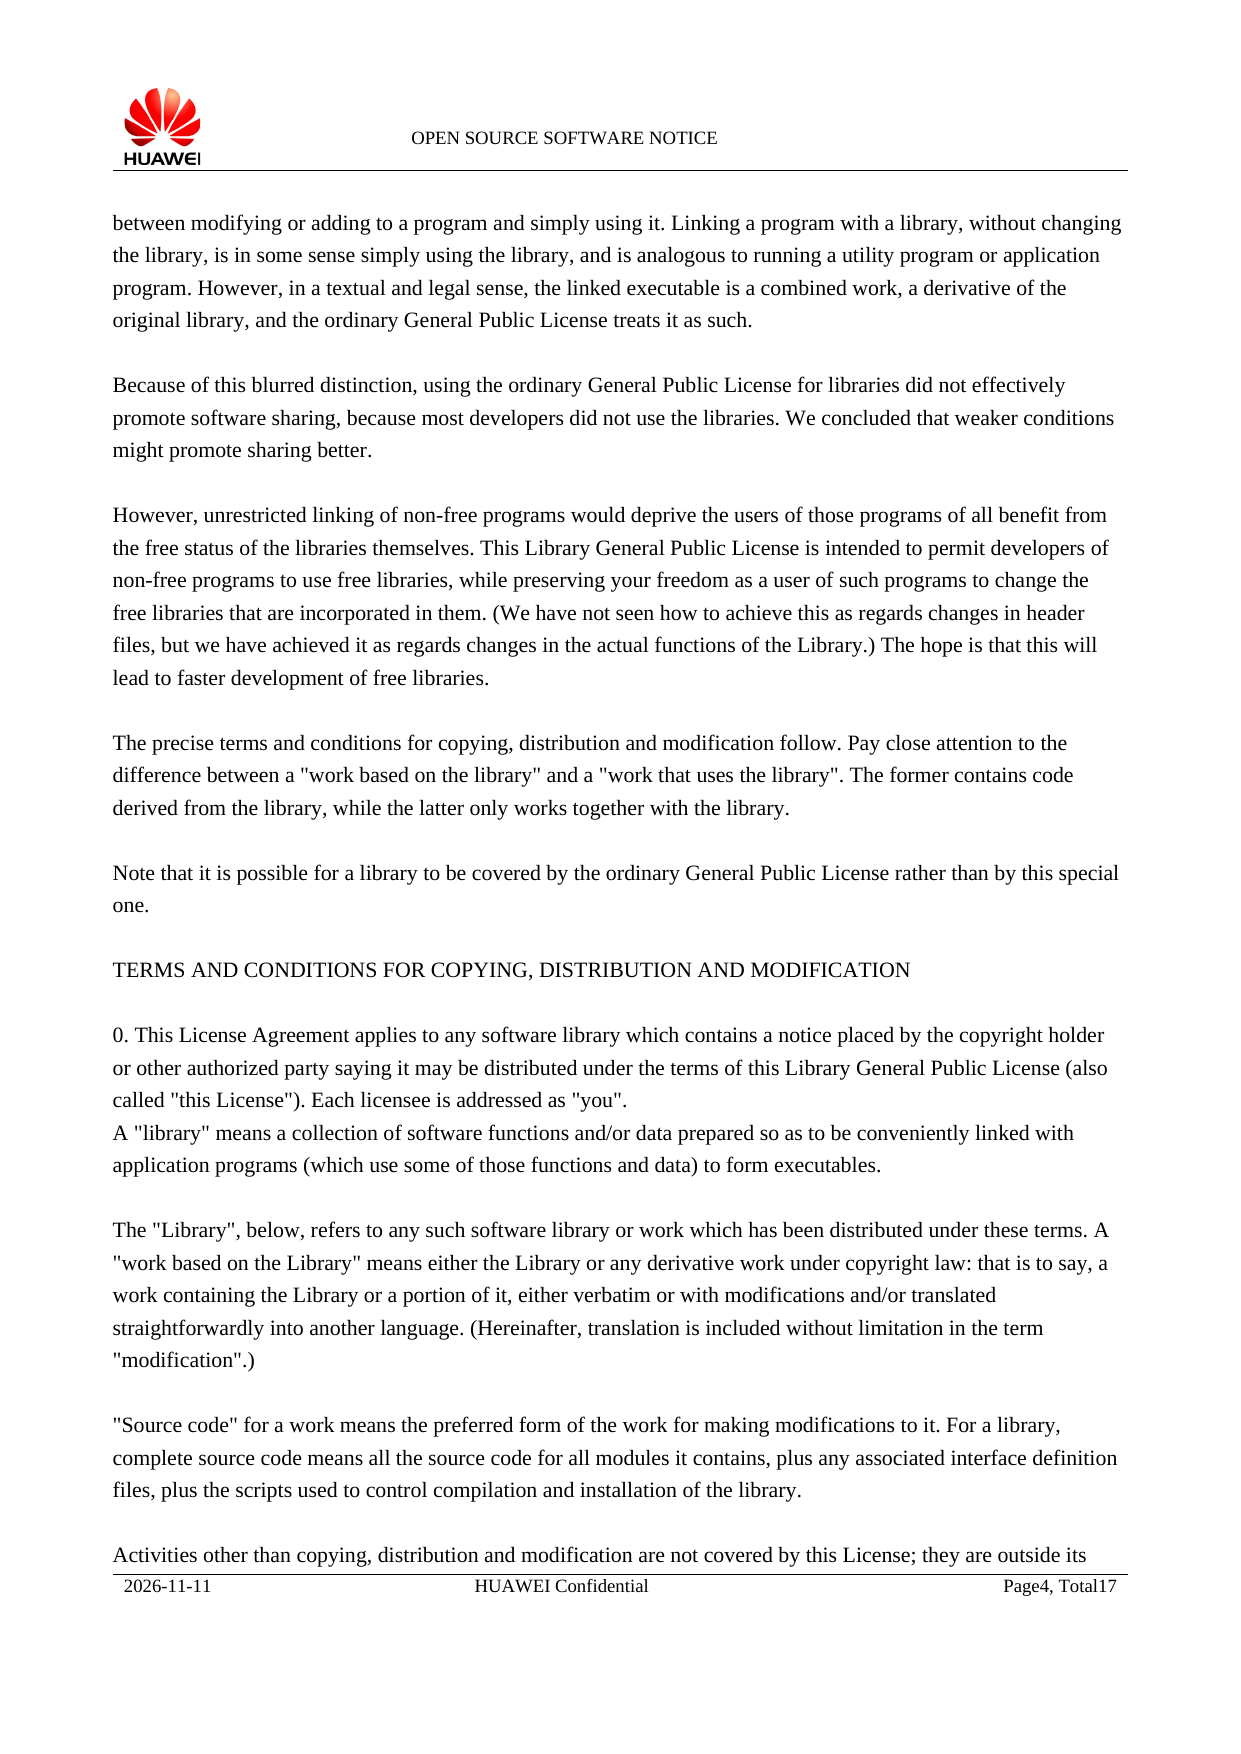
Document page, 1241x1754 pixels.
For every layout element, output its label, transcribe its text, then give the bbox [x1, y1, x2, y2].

picture [124, 88, 201, 165]
